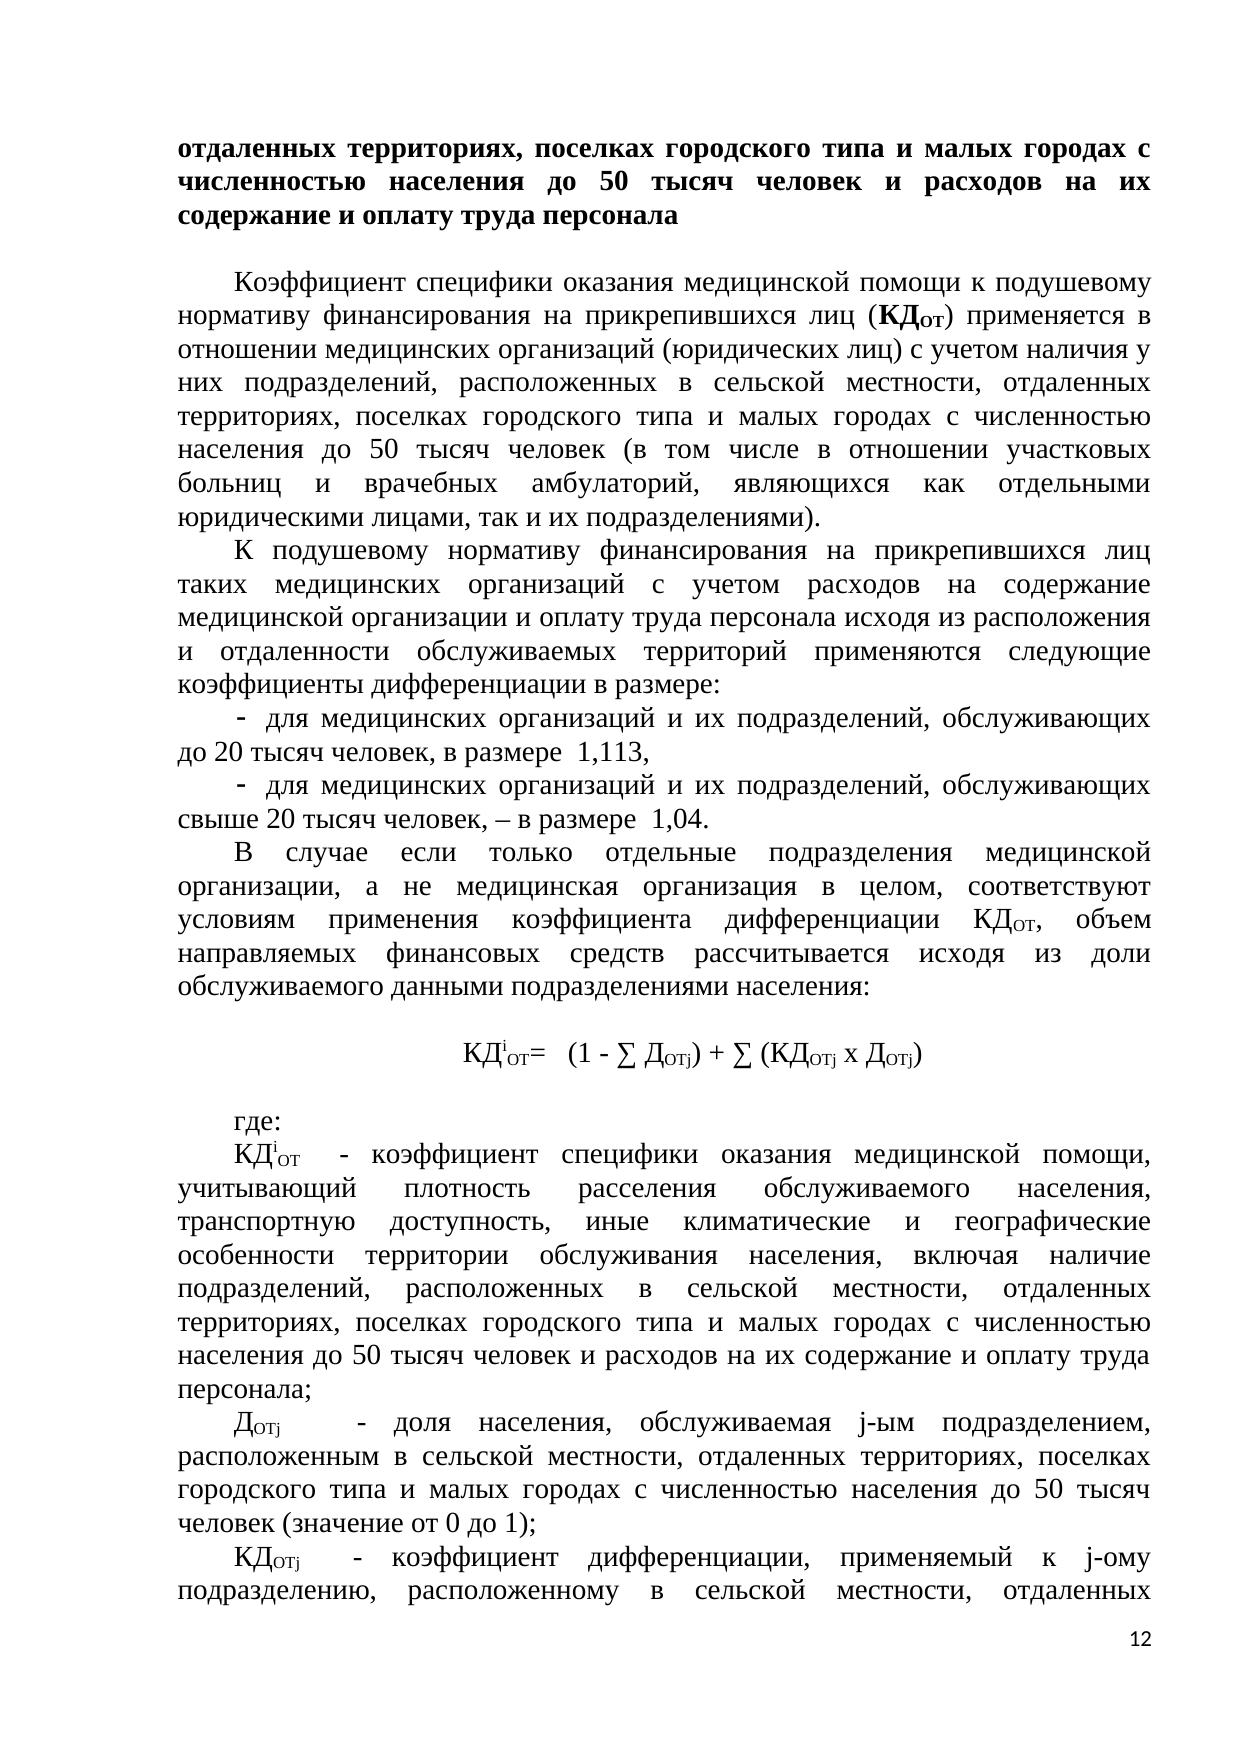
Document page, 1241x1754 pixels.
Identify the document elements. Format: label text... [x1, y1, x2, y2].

text ДОТj - доля населения, обслуживаемая j-ым подразделением, расположенным в сельской местности, отдаленных территориях, поселках городского типа и малых городах с численностью населения до 50 тысяч человек (значение от 0 до 1); [177, 1404, 1152, 1539]
text В случае если только отдельные подразделения медицинской организации, а не медицинская организация в целом, соответствуют условиям применения коэффициента дифференциации КДОТ, объем направляемых финансовых средств рассчитывается исходя из доли обслуживаемого данными подразделениями населения: [177, 834, 1152, 1002]
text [177, 130, 1152, 230]
text Коэффициент специфики оказания медицинской помощи к подушевому нормативу финансирования на прикрепившихся лиц (КДОТ) применяется в отношении медицинских организаций (юридических лиц) с учетом наличия у них подразделений, расположенных в сельской местности, отдаленных территориях, поселках городского типа и малых городах с численностью населения до 50 тысяч человек (в том числе в отношении участковых больниц и врачебных амбулаторий, являющихся как отдельными юридическими лицами, так и их подразделениями). [177, 264, 1152, 532]
list для медицинских организаций и их подразделений, обслуживающих до 20 тысяч человек, в размере 1,113, [177, 700, 1152, 767]
text где: [177, 1103, 1152, 1136]
text КДiОТ= (1 - ∑ ДОТj) + ∑ (КДОТj х ДОТj) [177, 1036, 1152, 1069]
text КДiОТ - коэффициент специфики оказания медицинской помощи, учитывающий плотность расселения обслуживаемого населения, транспортную доступность, иные климатические и географические особенности территории обслуживания населения, включая наличие подразделений, расположенных в сельской местности, отдаленных территориях, поселках городского типа и малых городах с численностью населения до 50 тысяч человек и расходов на их содержание и оплату труда персонала; [177, 1136, 1152, 1404]
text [177, 1539, 1152, 1606]
text К подушевому нормативу финансирования на прикрепившихся лиц таких медицинских организаций с учетом расходов на содержание медицинской организации и оплату труда персонала исходя из расположения и отдаленности обслуживаемых территорий применяются следующие коэффициенты дифференциации в размере: [177, 532, 1152, 700]
list для медицинских организаций и их подразделений, обслуживающих свыше 20 тысяч человек, – в размере 1,04. [177, 767, 1152, 834]
